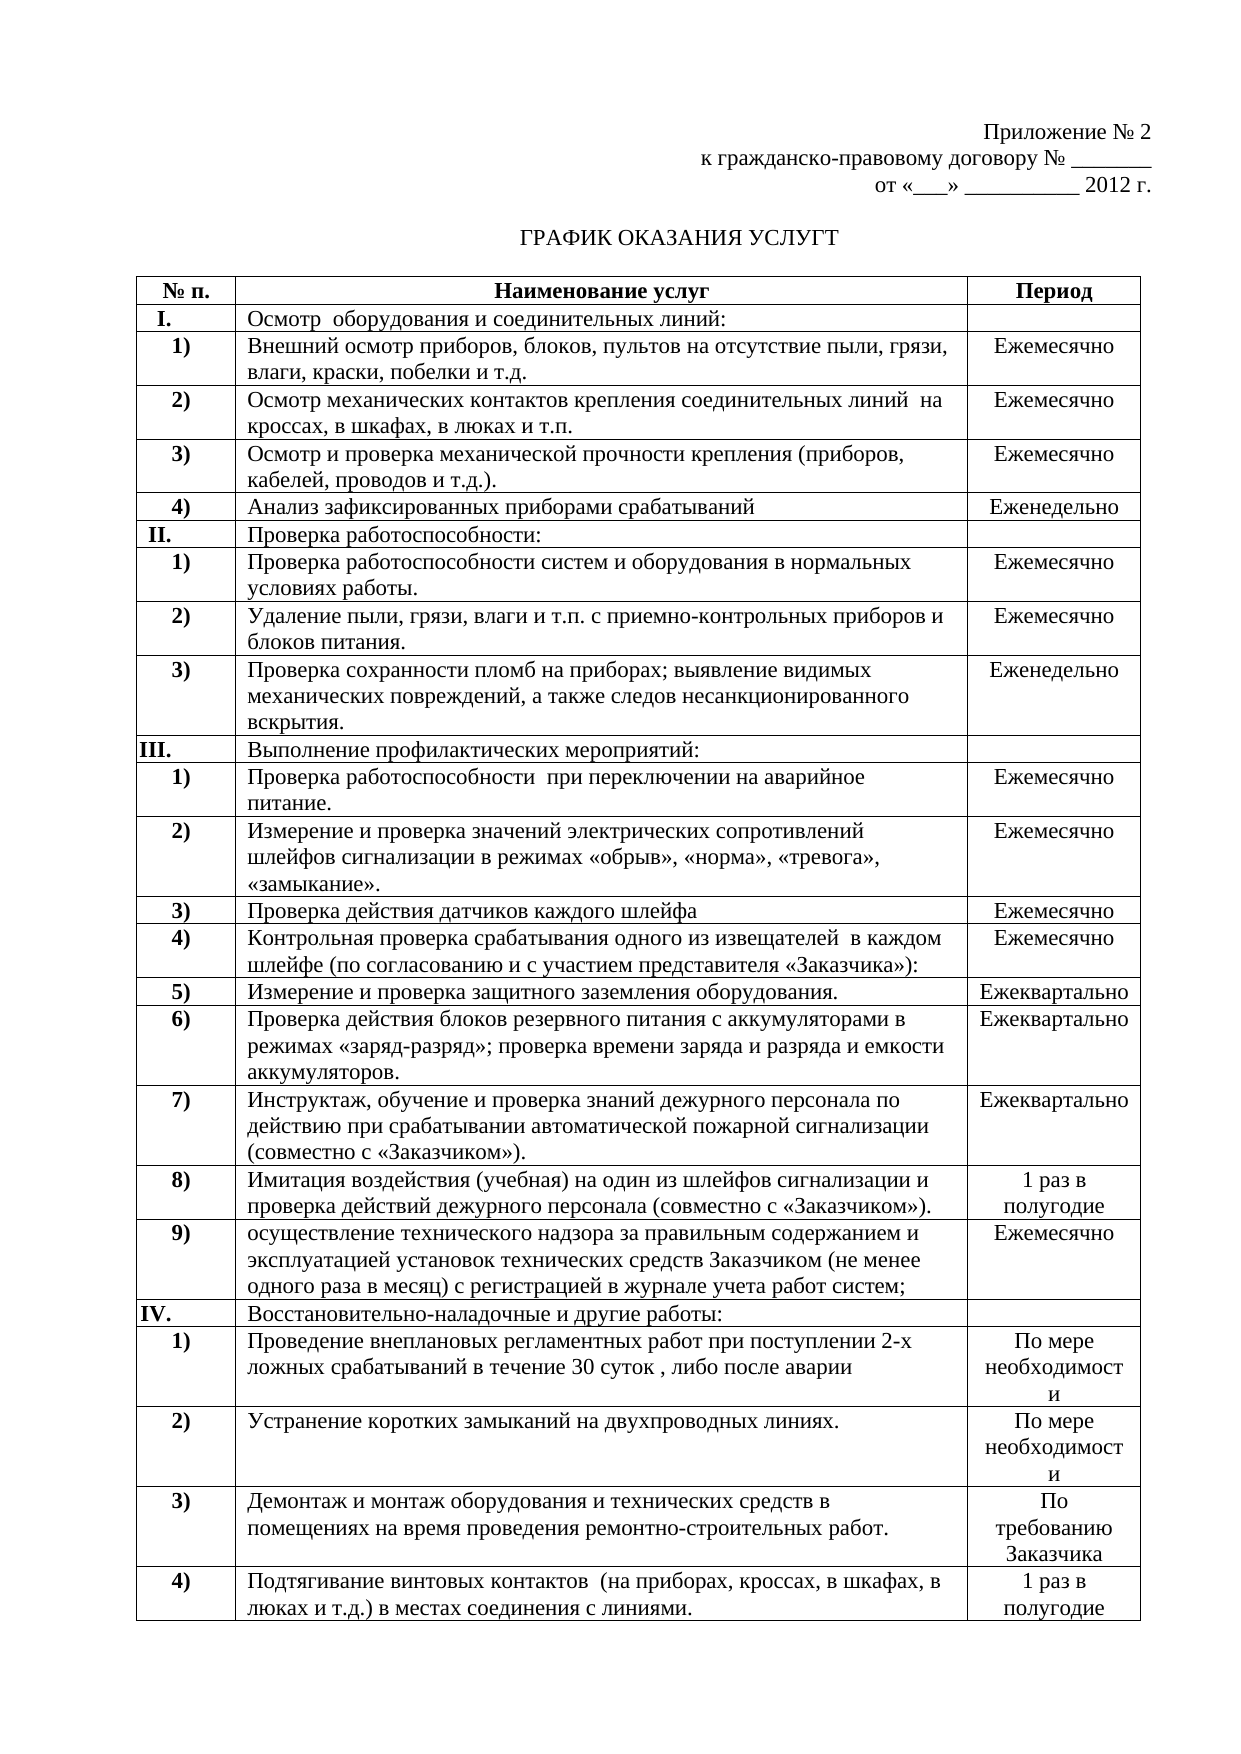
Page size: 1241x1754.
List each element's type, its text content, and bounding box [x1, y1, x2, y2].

text к гражданско-правовому договору № _______ [148, 144, 1152, 171]
table_cell Осмотр и проверка механической прочности крепления (приборов, кабелей, проводов и т.д.). [236, 440, 967, 492]
table_cell Выполнение профилактических мероприятий: [236, 736, 967, 762]
table_cell [137, 521, 235, 547]
table_cell [137, 1300, 235, 1326]
table_cell [137, 897, 235, 923]
table_cell Ежеквартально [968, 1006, 1140, 1084]
table_cell [968, 736, 1140, 762]
table_cell Проверка действия блоков резервного питания с аккумуляторами в режимах «заряд-разряд»; проверка времени заряда и разряда и емкости аккумуляторов. [236, 1006, 967, 1084]
table_cell [137, 763, 235, 816]
table_cell Осмотр механических контактов крепления соединительных линий на кроссах, в шкафах, в люках и т.п. [236, 386, 967, 438]
table_cell Осмотр оборудования и соединительных линий: [236, 305, 967, 331]
table_cell Восстановительно-наладочные и другие работы: [236, 1300, 967, 1326]
table_header Период [968, 277, 1140, 304]
table_cell Проверка действия датчиков каждого шлейфа [236, 897, 967, 923]
table_cell Ежеквартально [968, 1086, 1140, 1165]
table_cell Проведение внеплановых регламентных работ при поступлении 2-х ложных срабатываний в течение 30 суток , либо после аварии [236, 1327, 967, 1406]
table_cell Ежемесячно [968, 1220, 1140, 1298]
table_cell Измерение и проверка значений электрических сопротивлений шлейфов сигнализации в режимах «обрыв», «норма», «тревога», «замыкание». [236, 817, 967, 896]
table_header № п. [137, 277, 235, 304]
table_cell Проверка работоспособности при переключении на аварийное питание. [236, 763, 967, 816]
table_cell [137, 548, 235, 601]
table_cell [137, 602, 235, 654]
table_cell [137, 1327, 235, 1406]
table_cell [968, 521, 1140, 547]
table_cell Измерение и проверка защитного заземления оборудования. [236, 978, 967, 1004]
table_cell [137, 305, 235, 331]
text Приложение № 2 [148, 118, 1152, 144]
table_cell [137, 817, 235, 896]
table_cell [137, 1006, 235, 1084]
table_cell Внешний осмотр приборов, блоков, пультов на отсутствие пыли, грязи, влаги, краски, побелки и т.д. [236, 332, 967, 385]
table_cell [137, 440, 235, 492]
table_cell Проверка сохранности пломб на приборах; выявление видимых механических повреждений, а также следов несанкционированного вскрытия. [236, 656, 967, 735]
table_cell [137, 332, 235, 385]
table_cell 1 раз в полугодие [968, 1567, 1140, 1620]
table_header Наименование услуг [236, 277, 967, 304]
table_cell [137, 1086, 235, 1165]
table_cell [137, 656, 235, 735]
table_cell [137, 1407, 235, 1486]
table_cell [968, 305, 1140, 331]
table_cell Устранение коротких замыканий на двухпроводных линиях. [236, 1407, 967, 1486]
table_cell Инструктаж, обучение и проверка знаний дежурного персонала по действию при срабатывании автоматической пожарной сигнализации (совместно с «Заказчиком»). [236, 1086, 967, 1165]
text ГРАФИК ОКАЗАНИЯ УСЛУГТ [148, 223, 1152, 250]
table_cell [137, 736, 235, 762]
table_cell Еженедельно [968, 656, 1140, 735]
table_cell Демонтаж и монтаж оборудования и технических средств в помещениях на время проведения ремонтно-строительных работ. [236, 1487, 967, 1566]
table_cell [137, 978, 235, 1004]
table_cell Анализ зафиксированных приборами срабатываний [236, 493, 967, 520]
table_cell Ежемесячно [968, 332, 1140, 385]
table_cell Еженедельно [968, 493, 1140, 520]
table_cell [137, 1220, 235, 1298]
table_cell По мере необходимости [968, 1407, 1140, 1486]
table_cell По мере необходимости [968, 1327, 1140, 1406]
table_cell Ежеквартально [968, 978, 1140, 1004]
table_cell Ежемесячно [968, 548, 1140, 601]
table_cell Ежемесячно [968, 440, 1140, 492]
table_cell [137, 924, 235, 977]
table_cell [137, 1567, 235, 1620]
table_cell Ежемесячно [968, 386, 1140, 438]
table_cell Ежемесячно [968, 897, 1140, 923]
table_cell Ежемесячно [968, 763, 1140, 816]
table_cell Проверка работоспособности: [236, 521, 967, 547]
table_cell [137, 493, 235, 520]
table_cell Контрольная проверка срабатывания одного из извещателей в каждом шлейфе (по согласованию и с участием представителя «Заказчика»): [236, 924, 967, 977]
table_cell 1 раз в полугодие [968, 1166, 1140, 1218]
table_cell [137, 1166, 235, 1218]
table_cell Ежемесячно [968, 924, 1140, 977]
table_cell [137, 386, 235, 438]
text от «___» __________ 2012 г. [148, 171, 1152, 197]
table_cell Удаление пыли, грязи, влаги и т.п. с приемно-контрольных приборов и блоков питания. [236, 602, 967, 654]
table_cell Проверка работоспособности систем и оборудования в нормальных условиях работы. [236, 548, 967, 601]
table_cell осуществление технического надзора за правильным содержанием и эксплуатацией установок технических средств Заказчиком (не менее одного раза в месяц) с регистрацией в журнале учета работ систем; [236, 1220, 967, 1298]
table_cell [137, 1487, 235, 1566]
table_cell Ежемесячно [968, 602, 1140, 654]
table_cell Имитация воздействия (учебная) на один из шлейфов сигнализации и проверка действий дежурного персонала (совместно с «Заказчиком»). [236, 1166, 967, 1218]
table_cell Подтягивание винтовых контактов (на приборах, кроссах, в шкафах, в люках и т.д.) в местах соединения с линиями. [236, 1567, 967, 1620]
table_cell [968, 1300, 1140, 1326]
table_cell Ежемесячно [968, 817, 1140, 896]
table_cell По требованию Заказчика [968, 1487, 1140, 1566]
